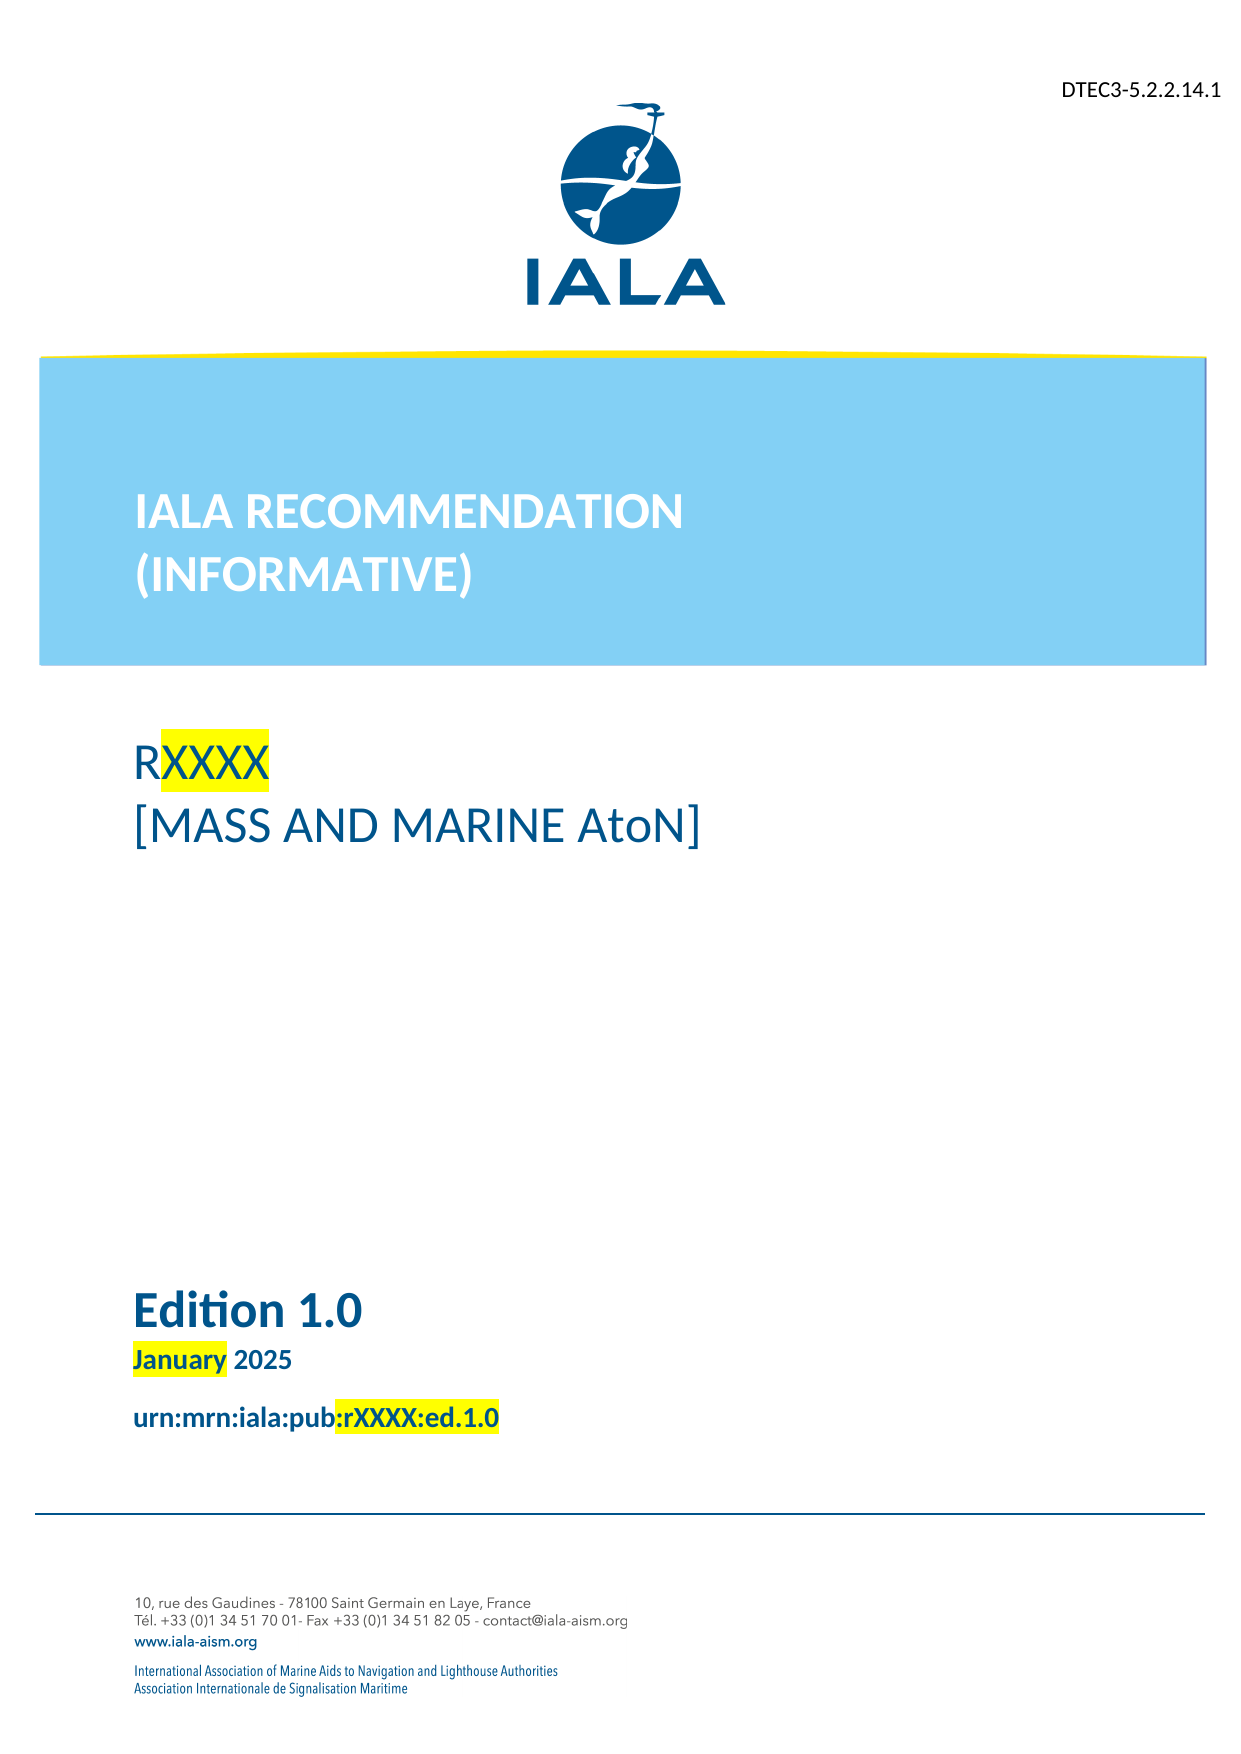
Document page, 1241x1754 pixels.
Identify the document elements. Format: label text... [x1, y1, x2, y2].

picture [40, 350, 1207, 666]
picture [527, 103, 726, 305]
text January 2025 urn:mrn:iala:pub:rXXXX:ed.1.0 [133, 1341, 511, 1434]
text [MASS AND MARINE AtoN] [133, 792, 1176, 856]
text Edition 1.0 [133, 1277, 1221, 1341]
text RXXXX [133, 728, 1176, 792]
picture [134, 1596, 627, 1697]
